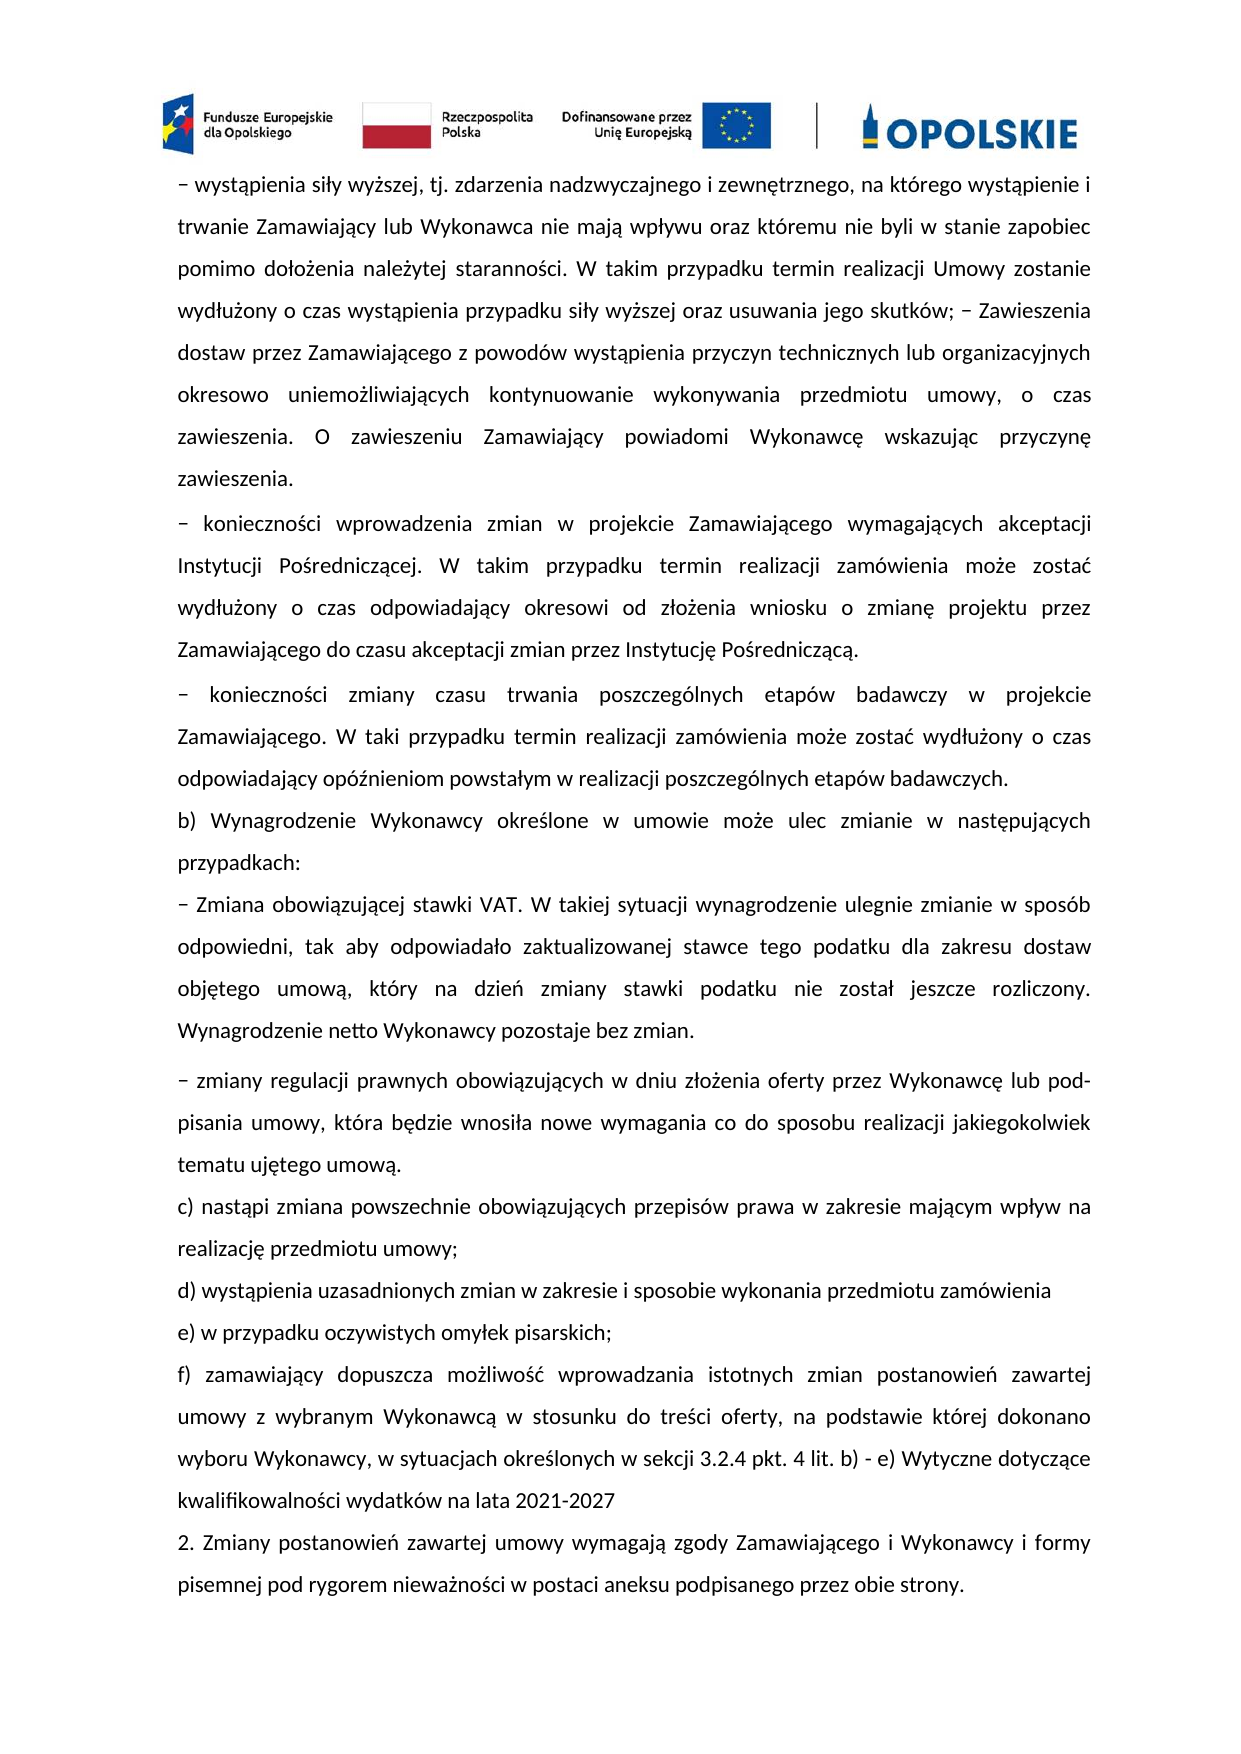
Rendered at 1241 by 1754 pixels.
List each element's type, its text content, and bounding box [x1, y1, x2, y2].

text d) wystąpienia uzasadnionych zmian w zakresie i sposobie wykonania przedmiotu zamówienia [177, 1276, 1093, 1304]
text − konieczności wprowadzenia zmian w projekcie Zamawiającego wymagających akceptacji Instytucji Pośredniczącej. W takim przypadku termin realizacji zamówienia może zostać wydłużony o czas odpowiadający okresowi od złożenia wniosku o zmianę projektu przez Zamawiającego do czasu akceptacji zmian przez Instytucję Pośredniczącą. [177, 509, 1093, 663]
text − konieczności zmiany czasu trwania poszczególnych etapów badawczy w projekcie Zamawiającego. W taki przypadku termin realizacji zamówienia może zostać wydłużony o czas odpowiadający opóźnieniom powstałym w realizacji poszczególnych etapów badawczych. [177, 680, 1093, 792]
picture [147, 73, 1093, 171]
text c) nastąpi zmiana powszechnie obowiązujących przepisów prawa w zakresie mającym wpływ na realizację przedmiotu umowy; [177, 1192, 1093, 1262]
text − Zmiana obowiązującej stawki VAT. W takiej sytuacji wynagrodzenie ulegnie zmianie w sposób odpowiedni, tak aby odpowiadało zaktualizowanej stawce tego podatku dla zakresu dostaw objętego umową, który na dzień zmiany stawki podatku nie został jeszcze rozliczony. Wynagrodzenie netto Wykonawcy pozostaje bez zmian. [177, 890, 1093, 1044]
text e) w przypadku oczywistych omyłek pisarskich; [177, 1318, 1093, 1346]
text b) Wynagrodzenie Wykonawcy określone w umowie może ulec zmianie w następujących przypadkach: [177, 806, 1093, 876]
text − zmiany regulacji prawnych obowiązujących w dniu złożenia oferty przez Wykonawcę lub pod-pisania umowy, która będzie wnosiła nowe wymagania co do sposobu realizacji jakiegokolwiek tematu ujętego umową. [177, 1066, 1093, 1178]
text f) zamawiający dopuszcza możliwość wprowadzania istotnych zmian postanowień zawartej umowy z wybranym Wykonawcą w stosunku do treści oferty, na podstawie której dokonano wyboru Wykonawcy, w sytuacjach określonych w sekcji 3.2.4 pkt. 4 lit. b) - e) Wytyczne dotyczące kwalifikowalności wydatków na lata 2021-2027 [177, 1360, 1093, 1514]
text − wystąpienia siły wyższej, tj. zdarzenia nadzwyczajnego i zewnętrznego, na którego wystąpienie i trwanie Zamawiający lub Wykonawca nie mają wpływu oraz któremu nie byli w stanie zapobiec pomimo dołożenia należytej staranności. W takim przypadku termin realizacji Umowy zostanie wydłużony o czas wystąpienia przypadku siły wyższej oraz usuwania jego skutków; − Zawieszenia dostaw przez Zamawiającego z powodów wystąpienia przyczyn technicznych lub organizacyjnych okresowo uniemożliwiających kontynuowanie wykonywania przedmiotu umowy, o czas zawieszenia. O zawieszeniu Zamawiający powiadomi Wykonawcę wskazując przyczynę zawieszenia. [177, 171, 1093, 492]
text 2. Zmiany postanowień zawartej umowy wymagają zgody Zamawiającego i Wykonawcy i formy pisemnej pod rygorem nieważności w postaci aneksu podpisanego przez obie strony. [177, 1528, 1093, 1598]
